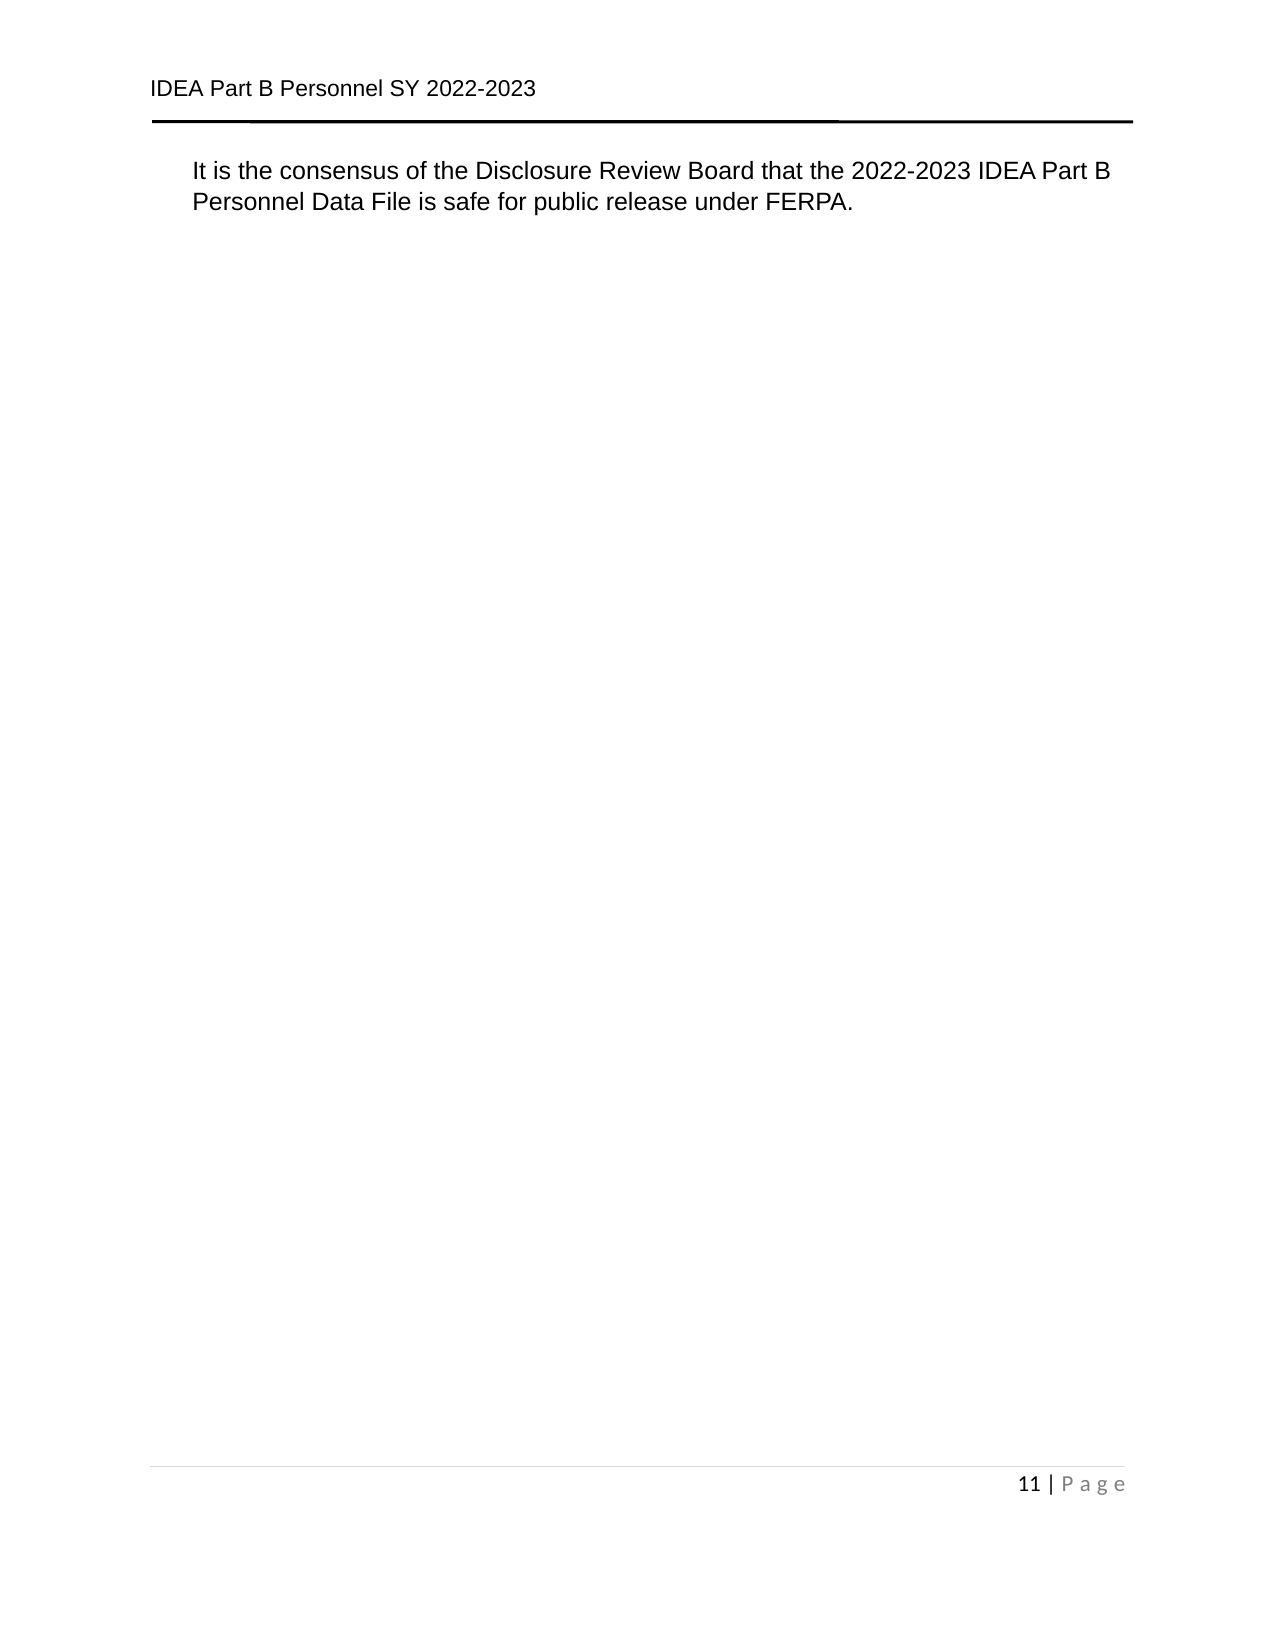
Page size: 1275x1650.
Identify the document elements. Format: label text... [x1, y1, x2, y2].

text It is the consensus of the Disclosure Review Board that the 2022-2023 IDEA Part B Personnel Data File is safe for public release under FERPA. [150, 156, 1125, 216]
